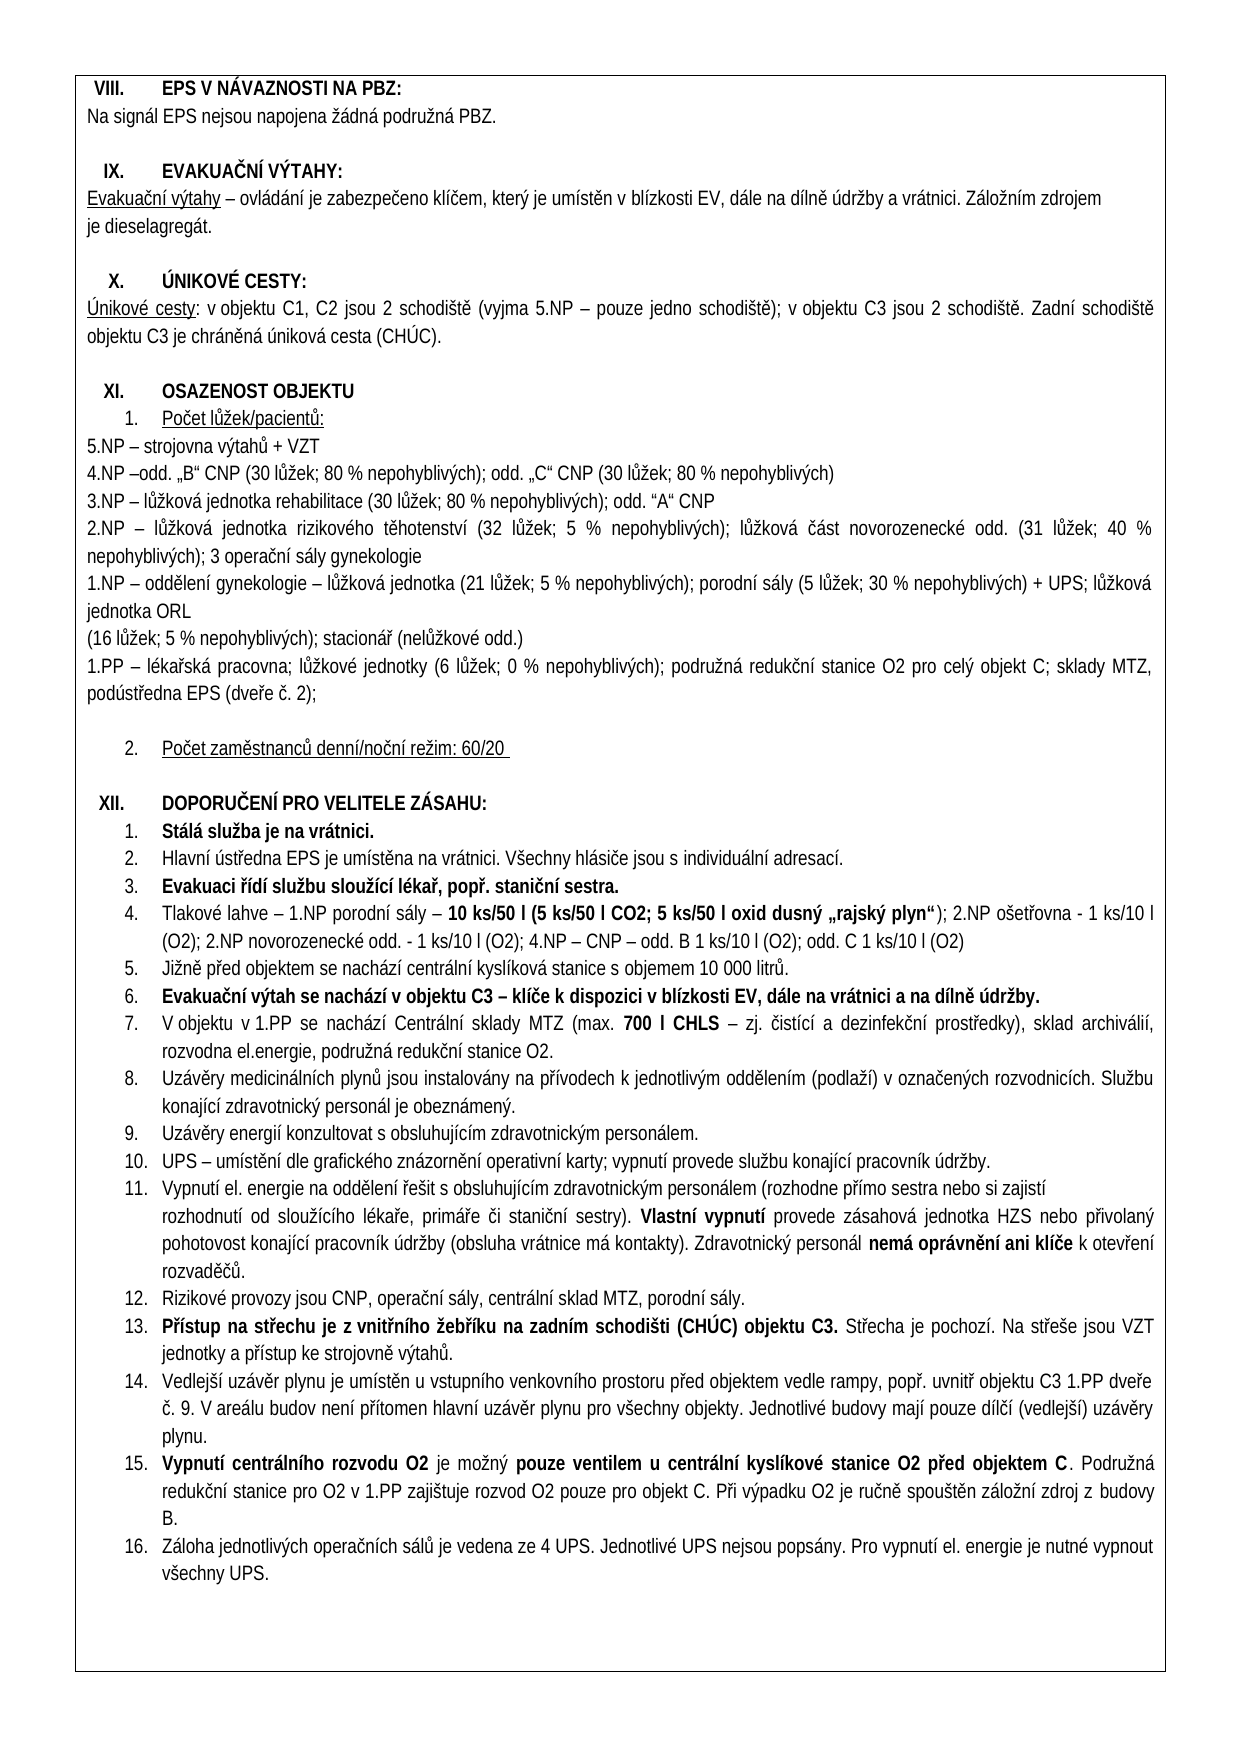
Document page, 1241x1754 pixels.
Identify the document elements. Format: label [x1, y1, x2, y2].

table_cell [76, 76, 1165, 1671]
